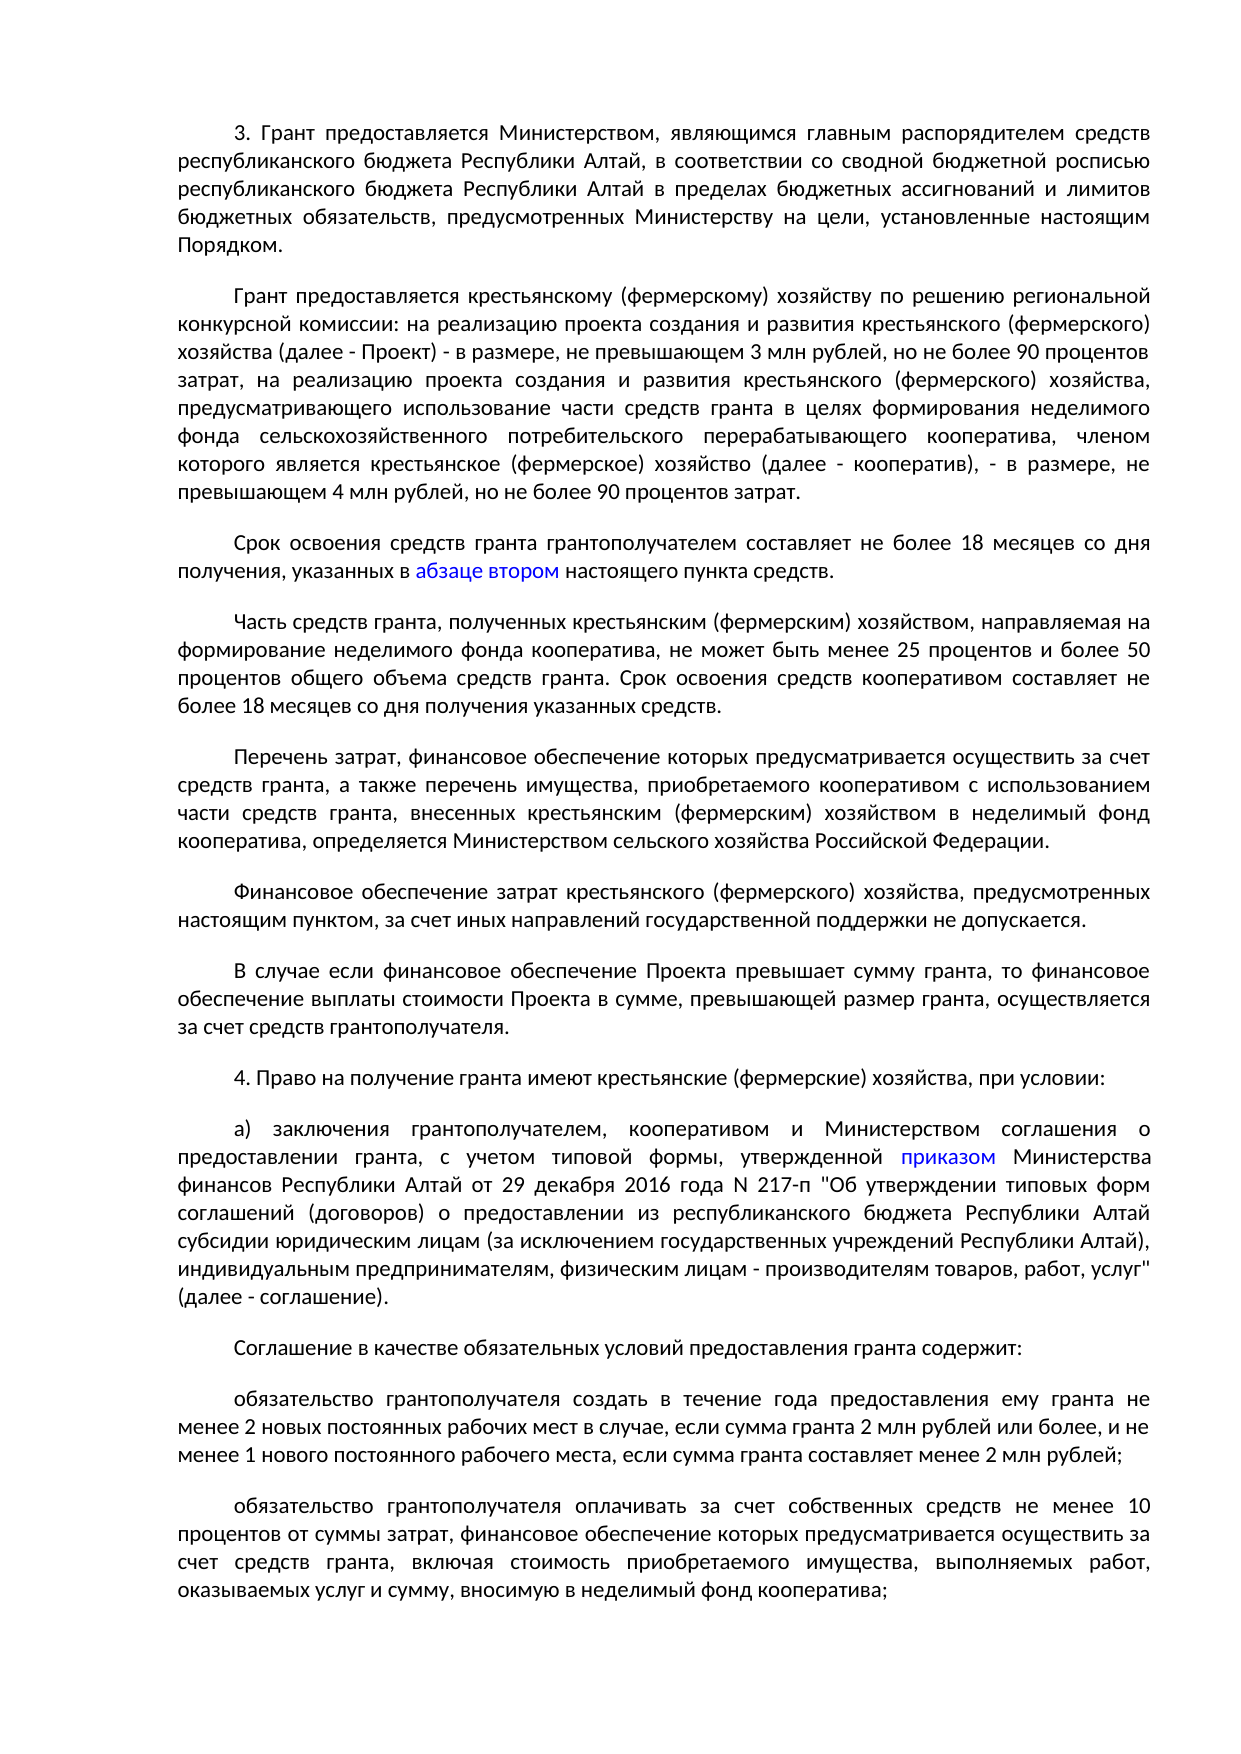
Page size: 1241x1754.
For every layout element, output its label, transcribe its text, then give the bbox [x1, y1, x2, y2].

text Соглашение в качестве обязательных условий предоставления гранта содержит: [177, 1333, 1152, 1361]
text Перечень затрат, финансовое обеспечение которых предусматривается осуществить за счет средств гранта, а также перечень имущества, приобретаемого кооперативом с использованием части средств гранта, внесенных крестьянским (фермерским) хозяйством в неделимый фонд кооператива, определяется Министерством сельского хозяйства Российской Федерации. [177, 742, 1152, 854]
text обязательство грантополучателя создать в течение года предоставления ему гранта не менее 2 новых постоянных рабочих мест в случае, если сумма гранта 2 млн рублей или более, и не менее 1 нового постоянного рабочего места, если сумма гранта составляет менее 2 млн рублей; [177, 1384, 1152, 1468]
text Срок освоения средств гранта грантополучателем составляет не более 18 месяцев со дня получения, указанных в абзаце втором настоящего пункта средств. [177, 528, 1152, 584]
text 3. Грант предоставляется Министерством, являющимся главным распорядителем средств республиканского бюджета Республики Алтай, в соответствии со сводной бюджетной росписью республиканского бюджета Республики Алтай в пределах бюджетных ассигнований и лимитов бюджетных обязательств, предусмотренных Министерству на цели, установленные настоящим Порядком. [177, 118, 1152, 258]
text обязательство грантополучателя оплачивать за счет собственных средств не менее 10 процентов от суммы затрат, финансовое обеспечение которых предусматривается осуществить за счет средств гранта, включая стоимость приобретаемого имущества, выполняемых работ, оказываемых услуг и сумму, вносимую в неделимый фонд кооператива; [177, 1491, 1152, 1603]
text Финансовое обеспечение затрат крестьянского (фермерского) хозяйства, предусмотренных настоящим пунктом, за счет иных направлений государственной поддержки не допускается. [177, 877, 1152, 933]
text Часть средств гранта, полученных крестьянским (фермерским) хозяйством, направляемая на формирование неделимого фонда кооператива, не может быть менее 25 процентов и более 50 процентов общего объема средств гранта. Срок освоения средств кооперативом составляет не более 18 месяцев со дня получения указанных средств. [177, 607, 1152, 719]
text В случае если финансовое обеспечение Проекта превышает сумму гранта, то финансовое обеспечение выплаты стоимости Проекта в сумме, превышающей размер гранта, осуществляется за счет средств грантополучателя. [177, 956, 1152, 1040]
text 4. Право на получение гранта имеют крестьянские (фермерские) хозяйства, при условии: [177, 1063, 1152, 1091]
text а) заключения грантополучателем, кооперативом и Министерством соглашения о предоставлении гранта, с учетом типовой формы, утвержденной приказом Министерства финансов Республики Алтай от 29 декабря 2016 года N 217-п "Об утверждении типовых форм соглашений (договоров) о предоставлении из республиканского бюджета Республики Алтай субсидии юридическим лицам (за исключением государственных учреждений Республики Алтай), индивидуальным предпринимателям, физическим лицам - производителям товаров, работ, услуг" (далее - соглашение). [177, 1114, 1152, 1310]
text Грант предоставляется крестьянскому (фермерскому) хозяйству по решению региональной конкурсной комиссии: на реализацию проекта создания и развития крестьянского (фермерского) хозяйства (далее - Проект) - в размере, не превышающем 3 млн рублей, но не более 90 процентов затрат, на реализацию проекта создания и развития крестьянского (фермерского) хозяйства, предусматривающего использование части средств гранта в целях формирования неделимого фонда сельскохозяйственного потребительского перерабатывающего кооператива, членом которого является крестьянское (фермерское) хозяйство (далее - кооператив), - в размере, не превышающем 4 млн рублей, но не более 90 процентов затрат. [177, 281, 1152, 505]
